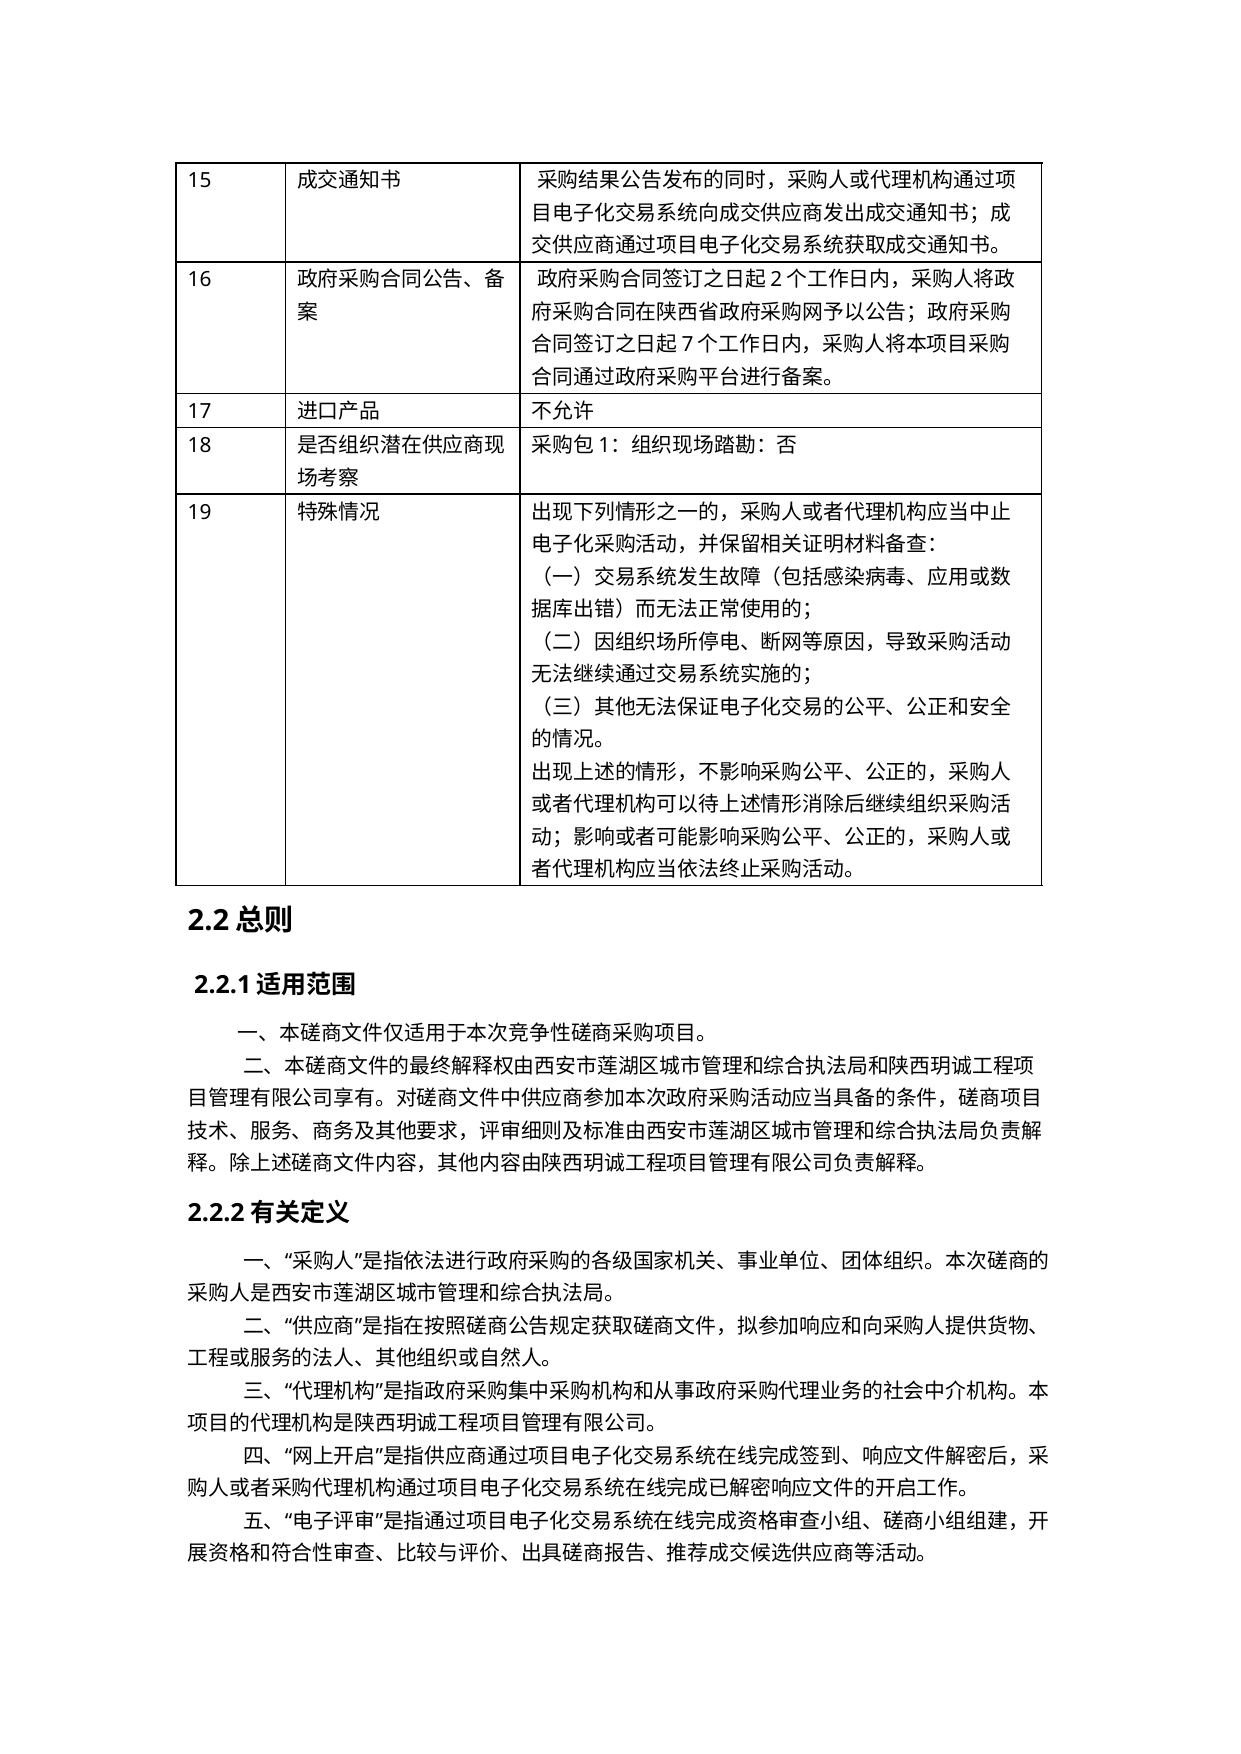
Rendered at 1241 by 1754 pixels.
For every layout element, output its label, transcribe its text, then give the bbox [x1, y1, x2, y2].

text 五、“电子评审”是指通过项目电子化交易系统在线完成资格审查小组、磋商小组组建，开展资格和符合性审查、比较与评价、出具磋商报告、推荐成交候选供应商等活动。 [187, 1504, 1053, 1569]
table_cell 15 [177, 164, 285, 261]
text 三、“代理机构”是指政府采购集中采购机构和从事政府采购代理业务的社会中介机构。本项目的代理机构是陕西玥诚工程项目管理有限公司。 [187, 1374, 1053, 1439]
table_cell 19 [177, 495, 285, 885]
text 一、“采购人”是指依法进行政府采购的各级国家机关、事业单位、团体组织。本次磋商的采购人是西安市莲湖区城市管理和综合执法局。 [187, 1244, 1053, 1309]
table_cell 是否组织潜在供应商现场考察 [286, 428, 519, 493]
table_cell 政府采购合同公告、备案 [286, 263, 519, 393]
text 二、本磋商文件的最终解释权由西安市莲湖区城市管理和综合执法局和陕西玥诚工程项目管理有限公司享有。对磋商文件中供应商参加本次政府采购活动应当具备的条件，磋商项目技术、服务、商务及其他要求，评审细则及标准由西安市莲湖区城市管理和综合执法局负责解释。除上述磋商文件内容，其他内容由陕西玥诚工程项目管理有限公司负责解释。 [187, 1049, 1053, 1179]
table_cell 16 [177, 263, 285, 393]
table_cell 政府采购合同签订之日起2个工作日内，采购人将政府采购合同在陕西省政府采购网予以公告；政府采购合同签订之日起7个工作日内，采购人将本项目采购合同通过政府采购平台进行备案。 [521, 263, 1041, 393]
table_cell 出现下列情形之一的，采购人或者代理机构应当中止电子化采购活动，并保留相关证明材料备查： （一）交易系统发生故障（包括感染病毒、应用或数据库出错）而无法正常使用的； （二）因组织场所停电、断网等原因，导致采购活动无法继续通过交易系统实施的； （三）其他无法保证电子化交易的公平、公正和安全的情况。 出现上述的情形，不影响采购公平、公正的，采购人或者代理机构可以待上述情形消除后继续组织采购活动；影响或者可能影响采购公平、公正的，采购人或者代理机构应当依法终止采购活动。 [521, 495, 1041, 885]
text 2.2.1适用范围 [187, 951, 1053, 1016]
text 四、“网上开启”是指供应商通过项目电子化交易系统在线完成签到、响应文件解密后，采购人或者采购代理机构通过项目电子化交易系统在线完成已解密响应文件的开启工作。 [187, 1439, 1053, 1504]
table_cell 17 [177, 394, 285, 427]
text 二、“供应商”是指在按照磋商公告规定获取磋商文件，拟参加响应和向采购人提供货物、工程或服务的法人、其他组织或自然人。 [187, 1309, 1053, 1374]
table_cell 采购结果公告发布的同时，采购人或代理机构通过项目电子化交易系统向成交供应商发出成交通知书；成交供应商通过项目电子化交易系统获取成交通知书。 [521, 164, 1041, 261]
table_cell 18 [177, 428, 285, 493]
table_cell 不允许 [521, 394, 1041, 427]
table_cell 进口产品 [286, 394, 519, 427]
table_cell 特殊情况 [286, 495, 519, 885]
text 2.2.2有关定义 [187, 1179, 1053, 1244]
table_cell 成交通知书 [286, 164, 519, 261]
text 一、本磋商文件仅适用于本次竞争性磋商采购项目。 [187, 1016, 1053, 1049]
table_cell 采购包1：组织现场踏勘：否 [521, 428, 1041, 493]
text 2.2总则 [187, 886, 1053, 951]
